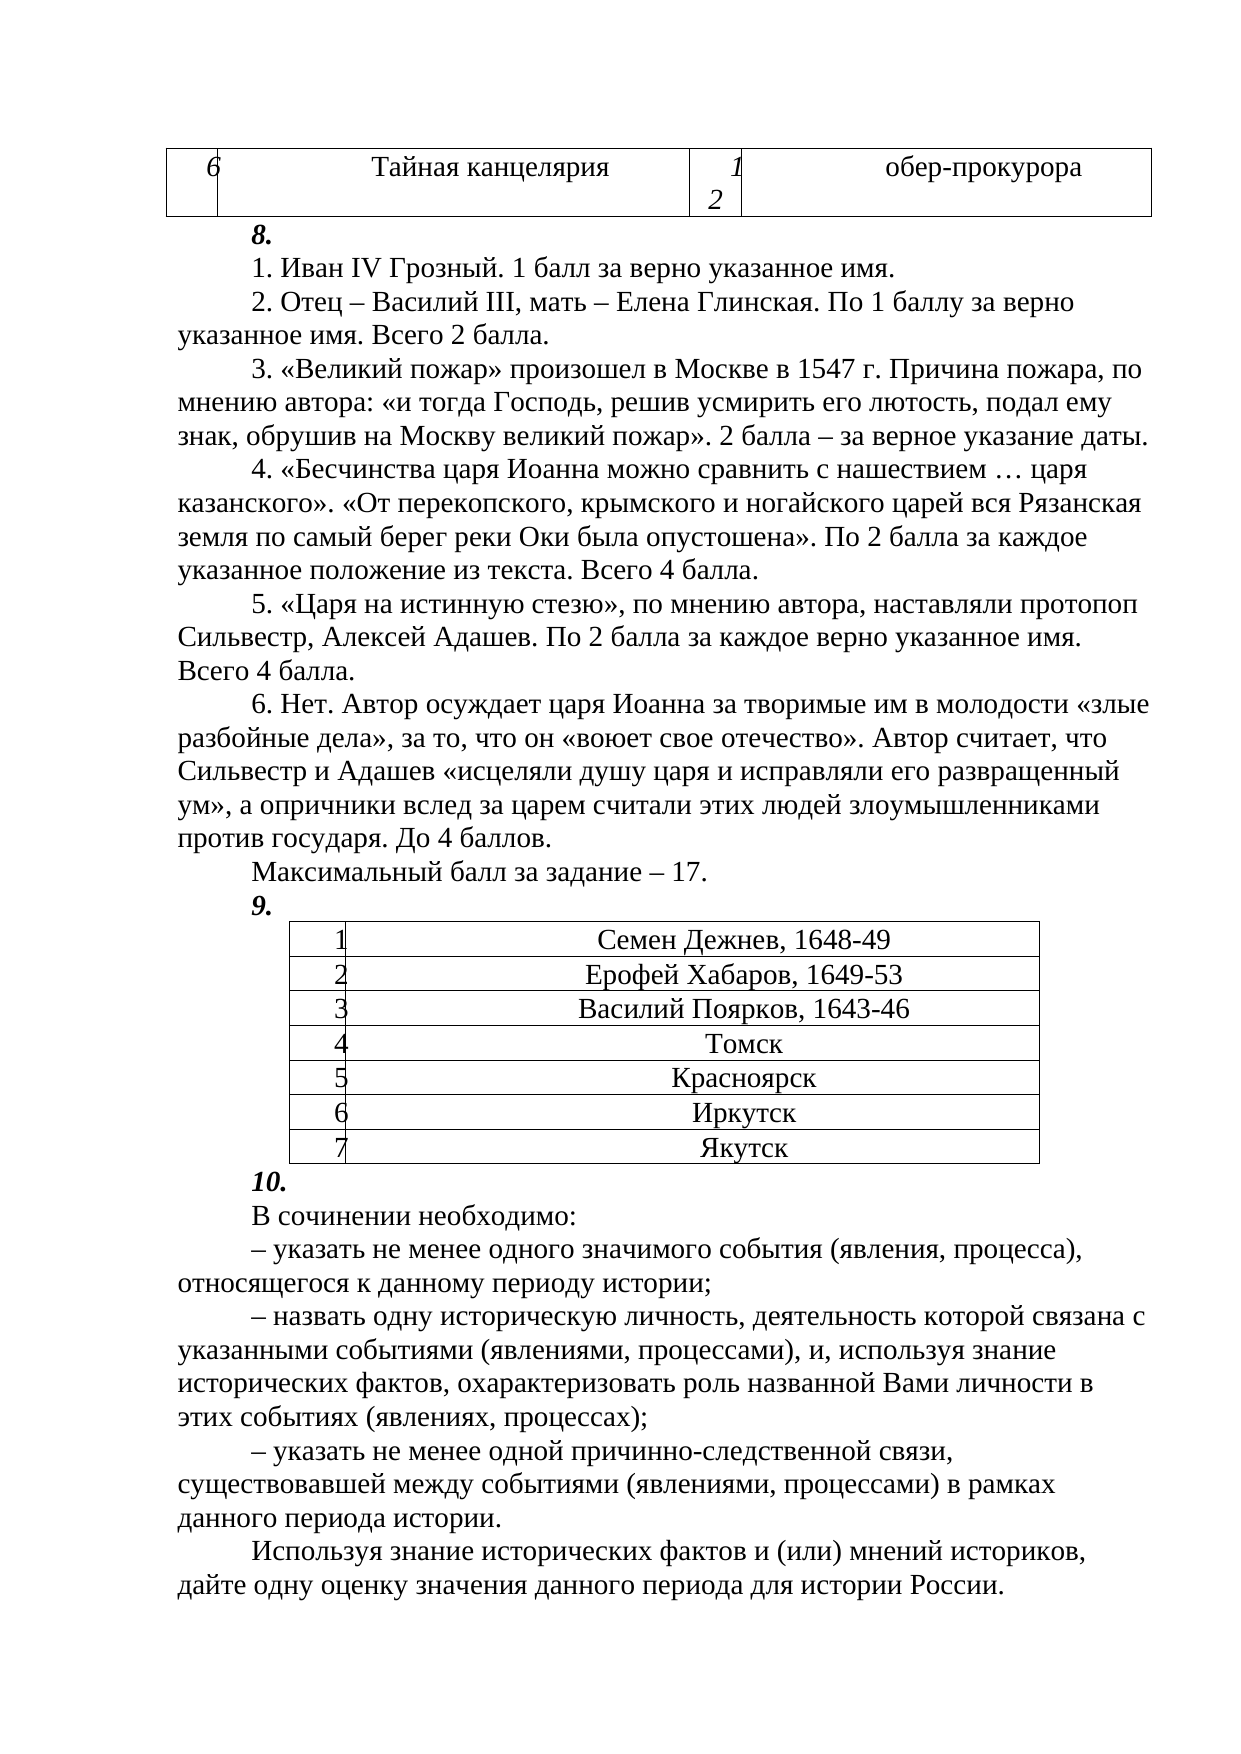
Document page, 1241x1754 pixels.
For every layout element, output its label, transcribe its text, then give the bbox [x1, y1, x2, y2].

list – указать не менее одного значимого события (явления, процесса), относящегося к данному периоду истории; [177, 1231, 1152, 1298]
list 5. «Царя на истинную стезю», по мнению автора, наставляли протопоп Сильвестр, Алексей Адашев. По 2 балла за каждое верно указанное имя. Всего 4 балла. [177, 586, 1152, 686]
text 9. [177, 888, 1152, 921]
list 2. Отец – Василий III, мать – Елена Глинская. По 1 баллу за верно указанное имя. Всего 2 балла. [177, 284, 1152, 351]
table_cell Якутск [346, 1130, 1039, 1163]
list Максимальный балл за задание – 17. [177, 854, 1152, 888]
table_cell 6 [167, 149, 217, 216]
table_cell Василий Поярков, 1643-46 [346, 991, 1039, 1025]
list – указать не менее одной причинно-следственной связи, существовавшей между событиями (явлениями, процессами) в рамках данного периода истории. [177, 1433, 1152, 1533]
text 10. [177, 1164, 1152, 1198]
table_header 1 [290, 922, 345, 956]
table_cell Томск [346, 1026, 1039, 1059]
table_cell 4 [290, 1026, 345, 1059]
list 6. Нет. Автор осуждает царя Иоанна за творимые им в молодости «злые разбойные дела», за то, что он «воюет свое отечество». Автор считает, что Сильвестр и Адашев «исцеляли душу царя и исправляли его развращенный ум», а опричники вслед за царем считали этих людей злоумышленниками против государя. До 4 баллов. [177, 686, 1152, 854]
table_cell Ерофей Хабаров, 1649-53 [346, 957, 1039, 990]
table_cell Красноярск [346, 1061, 1039, 1094]
table_cell 5 [290, 1061, 345, 1094]
list – назвать одну историческую личность, деятельность которой связана с указанными событиями (явлениями, процессами), и, используя знание исторических фактов, охарактеризовать роль названной Вами личности в этих событиях (явлениях, процессах); [177, 1298, 1152, 1433]
list 3. «Великий пожар» произошел в Москве в 1547 г. Причина пожара, по мнению автора: «и тогда Господь, решив усмирить его лютость, подал ему знак, обрушив на Москву великий пожар». 2 балла – за верное указание даты. [177, 351, 1152, 452]
list В сочинении необходимо: [177, 1198, 1152, 1231]
list Используя знание исторических фактов и (или) мнений историков, дайте одну оценку значения данного периода для истории России. [177, 1533, 1152, 1600]
table_cell 6 [290, 1095, 345, 1129]
table_cell Тайная канцелярия [218, 149, 689, 216]
table_cell 3 [290, 991, 345, 1025]
table_header Семен Дежнев, 1648-49 [346, 922, 1039, 956]
table_cell Иркутск [346, 1095, 1039, 1129]
text 8. [177, 217, 1152, 250]
table_cell 12 [690, 149, 741, 216]
table_cell 2 [290, 957, 345, 990]
table_cell 7 [290, 1130, 345, 1163]
list 4. «Бесчинства царя Иоанна можно сравнить с нашествием … царя казанского». «От перекопского, крымского и ногайского царей вся Рязанская земля по самый берег реки Оки была опустошена». По 2 балла за каждое указанное положение из текста. Всего 4 балла. [177, 452, 1152, 586]
list 1. Иван IV Грозный. 1 балл за верно указанное имя. [177, 250, 1152, 284]
table_cell обер-прокурора [742, 149, 1151, 216]
